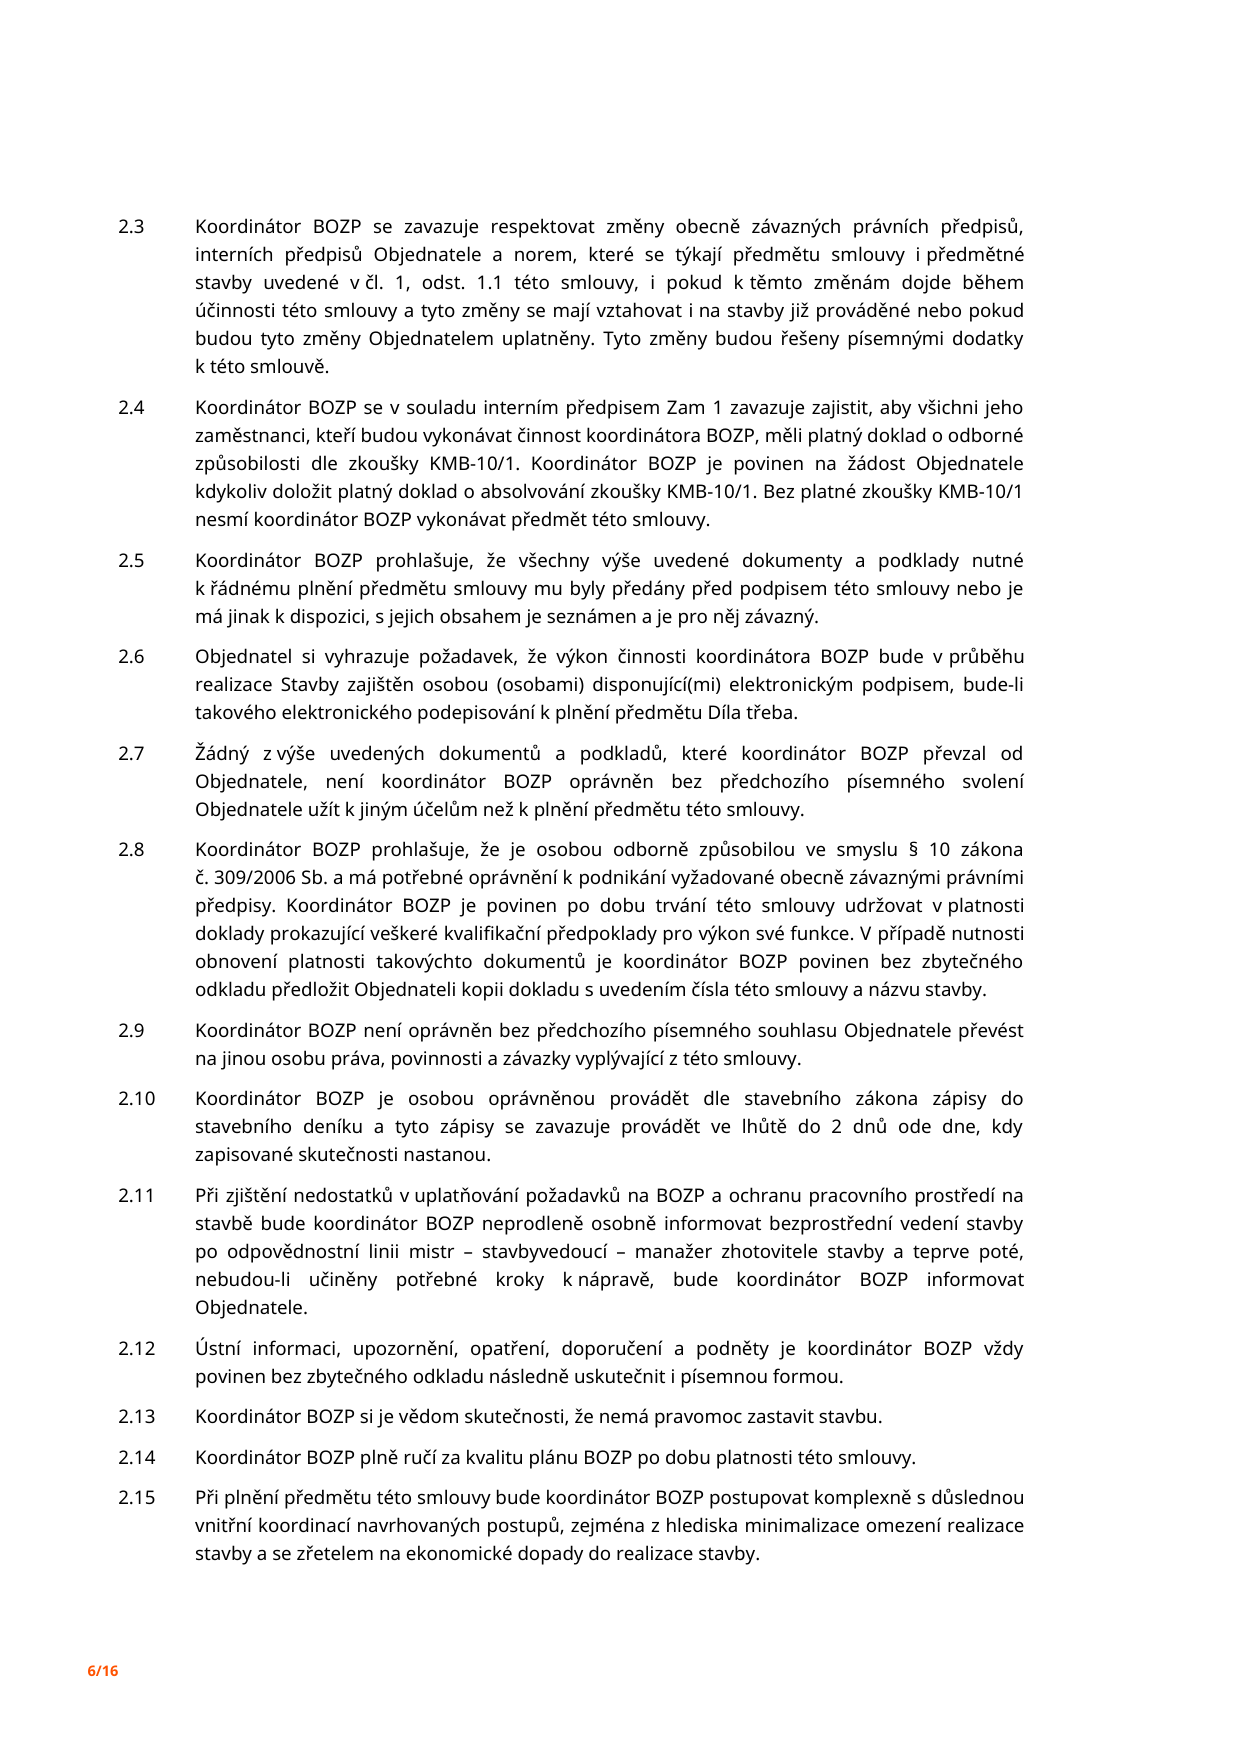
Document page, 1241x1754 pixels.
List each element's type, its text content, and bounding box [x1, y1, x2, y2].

list Při zjištění nedostatků v uplatňování požadavků na BOZP a ochranu pracovního prostředí na stavbě bude koordinátor BOZP neprodleně osobně informovat bezprostřední vedení stavby po odpovědnostní linii mistr – stavbyvedoucí – manažer zhotovitele stavby a teprve poté, nebudou-li učiněny potřebné kroky k nápravě, bude koordinátor BOZP informovat Objednatele. [118, 1182, 1024, 1320]
list Koordinátor BOZP si je vědom skutečnosti, že nemá pravomoc zastavit stavbu. [118, 1403, 1024, 1429]
list Koordinátor BOZP plně ručí za kvalitu plánu BOZP po dobu platnosti této smlouvy. [118, 1444, 1024, 1469]
list Koordinátor BOZP se zavazuje respektovat změny obecně závazných právních předpisů, interních předpisů Objednatele a norem, které se týkají předmětu smlouvy i předmětné stavby uvedené v čl. 1, odst. 1.1 této smlouvy, i pokud k těmto změnám dojde během účinnosti této smlouvy a tyto změny se mají vztahovat i na stavby již prováděné nebo pokud budou tyto změny Objednatelem uplatněny. Tyto změny budou řešeny písemnými dodatky k této smlouvě. [118, 214, 1024, 379]
list Při plnění předmětu této smlouvy bude koordinátor BOZP postupovat komplexně s důslednou vnitřní koordinací navrhovaných postupů, zejména z hlediska minimalizace omezení realizace stavby a se zřetelem na ekonomické dopady do realizace stavby. [118, 1484, 1024, 1566]
list Objednatel si vyhrazuje požadavek, že výkon činnosti koordinátora BOZP bude v průběhu realizace Stavby zajištěn osobou (osobami) disponující(mi) elektronickým podpisem, bude-li takového elektronického podepisování k plnění předmětu Díla třeba. [118, 643, 1024, 725]
list Koordinátor BOZP není oprávněn bez předchozího písemného souhlasu Objednatele převést na jinou osobu práva, povinnosti a závazky vyplývající z této smlouvy. [118, 1017, 1024, 1071]
list Koordinátor BOZP prohlašuje, že je osobou odborně způsobilou ve smyslu § 10 zákona č. 309/2006 Sb. a má potřebné oprávnění k podnikání vyžadované obecně závaznými právními předpisy. Koordinátor BOZP je povinen po dobu trvání této smlouvy udržovat v platnosti doklady prokazující veškeré kvalifikační předpoklady pro výkon své funkce. V případě nutnosti obnovení platnosti takovýchto dokumentů je koordinátor BOZP povinen bez zbytečného odkladu předložit Objednateli kopii dokladu s uvedením čísla této smlouvy a názvu stavby. [118, 837, 1024, 1002]
list Koordinátor BOZP je osobou oprávněnou provádět dle stavebního zákona zápisy do stavebního deníku a tyto zápisy se zavazuje provádět ve lhůtě do 2 dnů ode dne, kdy zapisované skutečnosti nastanou. [118, 1086, 1024, 1167]
list Koordinátor BOZP se v souladu interním předpisem Zam 1 zavazuje zajistit, aby všichni jeho zaměstnanci, kteří budou vykonávat činnost koordinátora BOZP, měli platný doklad o odborné způsobilosti dle zkoušky KMB-10/1. Koordinátor BOZP je povinen na žádost Objednatele kdykoliv doložit platný doklad o absolvování zkoušky KMB-10/1. Bez platné zkoušky KMB-10/1 nesmí koordinátor BOZP vykonávat předmět této smlouvy. [118, 394, 1024, 532]
list Ústní informaci, upozornění, opatření, doporučení a podněty je koordinátor BOZP vždy povinen bez zbytečného odkladu následně uskutečnit i písemnou formou. [118, 1335, 1024, 1388]
list Žádný z výše uvedených dokumentů a podkladů, které koordinátor BOZP převzal od Objednatele, není koordinátor BOZP oprávněn bez předchozího písemného svolení Objednatele užít k jiným účelům než k plnění předmětu této smlouvy. [118, 740, 1024, 822]
list Koordinátor BOZP prohlašuje, že všechny výše uvedené dokumenty a podklady nutné k řádnému plnění předmětu smlouvy mu byly předány před podpisem této smlouvy nebo je má jinak k dispozici, s jejich obsahem je seznámen a je pro něj závazný. [118, 547, 1024, 628]
